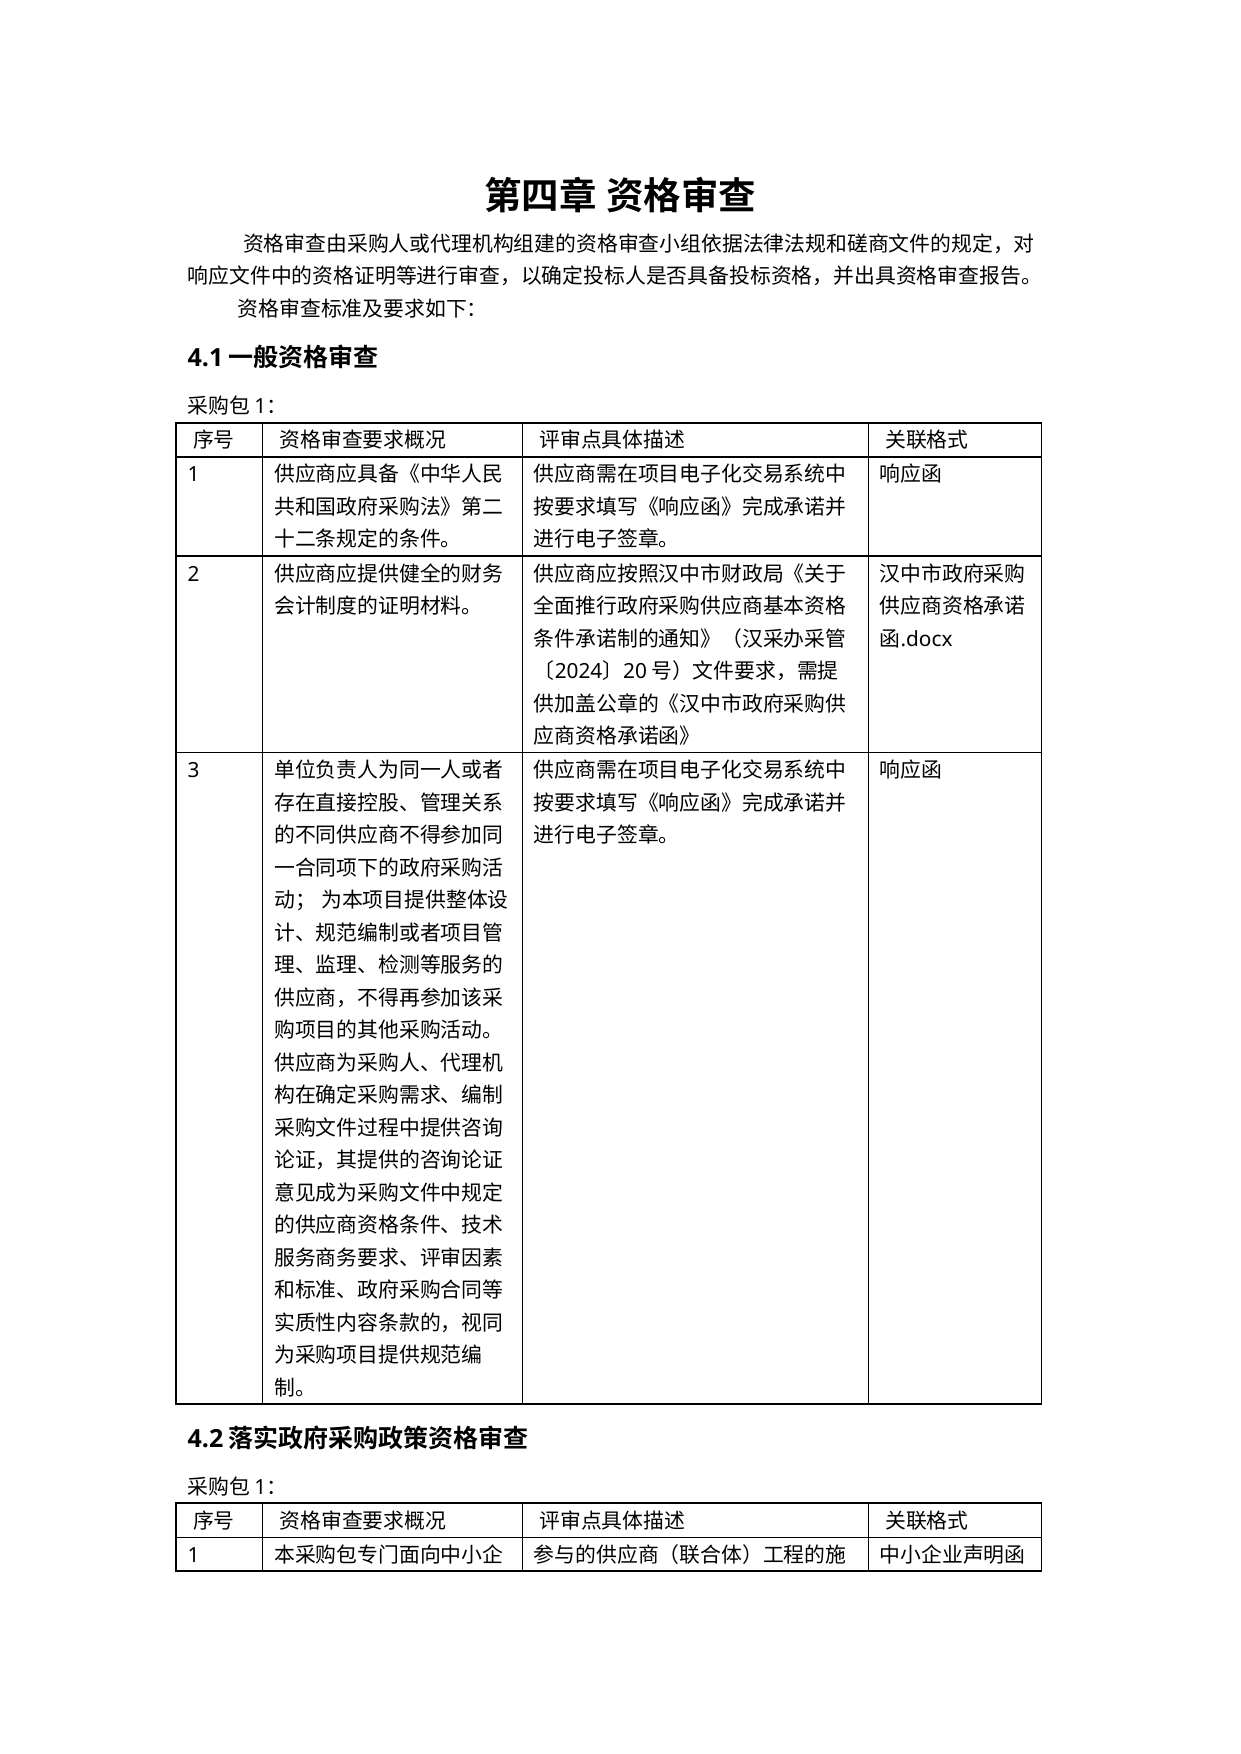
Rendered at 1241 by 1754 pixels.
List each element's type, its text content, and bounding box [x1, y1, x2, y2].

table_cell 汉中市政府采购供应商资格承诺函.docx [869, 557, 1041, 752]
table_header 序号 [177, 424, 262, 456]
table_cell 供应商需在项目电子化交易系统中按要求填写《响应函》完成承诺并进行电子签章。 [523, 458, 868, 555]
table_header 评审点具体描述 [523, 1504, 868, 1536]
text 4.2落实政府采购政策资格审查 [187, 1405, 1053, 1470]
table_header 关联格式 [869, 1504, 1041, 1536]
table_cell 3 [177, 753, 262, 1403]
table_cell 供应商应按照汉中市财政局《关于全面推行政府采购供应商基本资格条件承诺制的通知》（汉采办采管〔2024〕20号）文件要求，需提供加盖公章的《汉中市政府采购供应商资格承诺函》 [523, 557, 868, 752]
text 资格审查由采购人或代理机构组建的资格审查小组依据法律法规和磋商文件的规定，对响应文件中的资格证明等进行审查，以确定投标人是否具备投标资格，并出具资格审查报告。 [187, 227, 1053, 292]
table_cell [869, 1538, 1041, 1570]
table_header 资格审查要求概况 [263, 424, 522, 456]
table_cell 供应商应提供健全的财务会计制度的证明材料。 [263, 557, 522, 752]
text 采购包1： [187, 1470, 1053, 1502]
table_cell 本采购包专门面向中小企业采购 [263, 1538, 522, 1570]
table_cell 响应函 [869, 458, 1041, 555]
table_header 资格审查要求概况 [263, 1504, 522, 1536]
table_cell 响应函 [869, 753, 1041, 1403]
table_header 评审点具体描述 [523, 424, 868, 456]
table_header 序号 [177, 1504, 262, 1536]
table_cell 2 [177, 557, 262, 752]
table_cell 供应商应具备《中华人民共和国政府采购法》第二十二条规定的条件。 [263, 458, 522, 555]
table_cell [523, 1538, 868, 1570]
text 4.1一般资格审查 [187, 324, 1053, 389]
table_header 关联格式 [869, 424, 1041, 456]
text 采购包1： [187, 389, 1053, 422]
table_cell 1 [177, 458, 262, 555]
text 第四章 资格审查 [187, 162, 1053, 227]
table_cell 供应商需在项目电子化交易系统中按要求填写《响应函》完成承诺并进行电子签章。 [523, 753, 868, 1403]
text 资格审查标准及要求如下： [187, 292, 1053, 324]
table_cell 1 [177, 1538, 262, 1570]
table_cell 单位负责人为同一人或者存在直接控股、管理关系的不同供应商不得参加同一合同项下的政府采购活动； 为本项目提供整体设计、规范编制或者项目管理、监理、检测等服务的供应商，不得再参加该采购项目的其他采购活动。供应商为采购人、代理机构在确定采购需求、编制采购文件过程中提供咨询论证，其提供的咨询论证意见成为采购文件中规定的供应商资格条件、技术服务商务要求、评审因素和标准、政府采购合同等实质性内容条款的，视同为采购项目提供规范编制。 [263, 753, 522, 1403]
